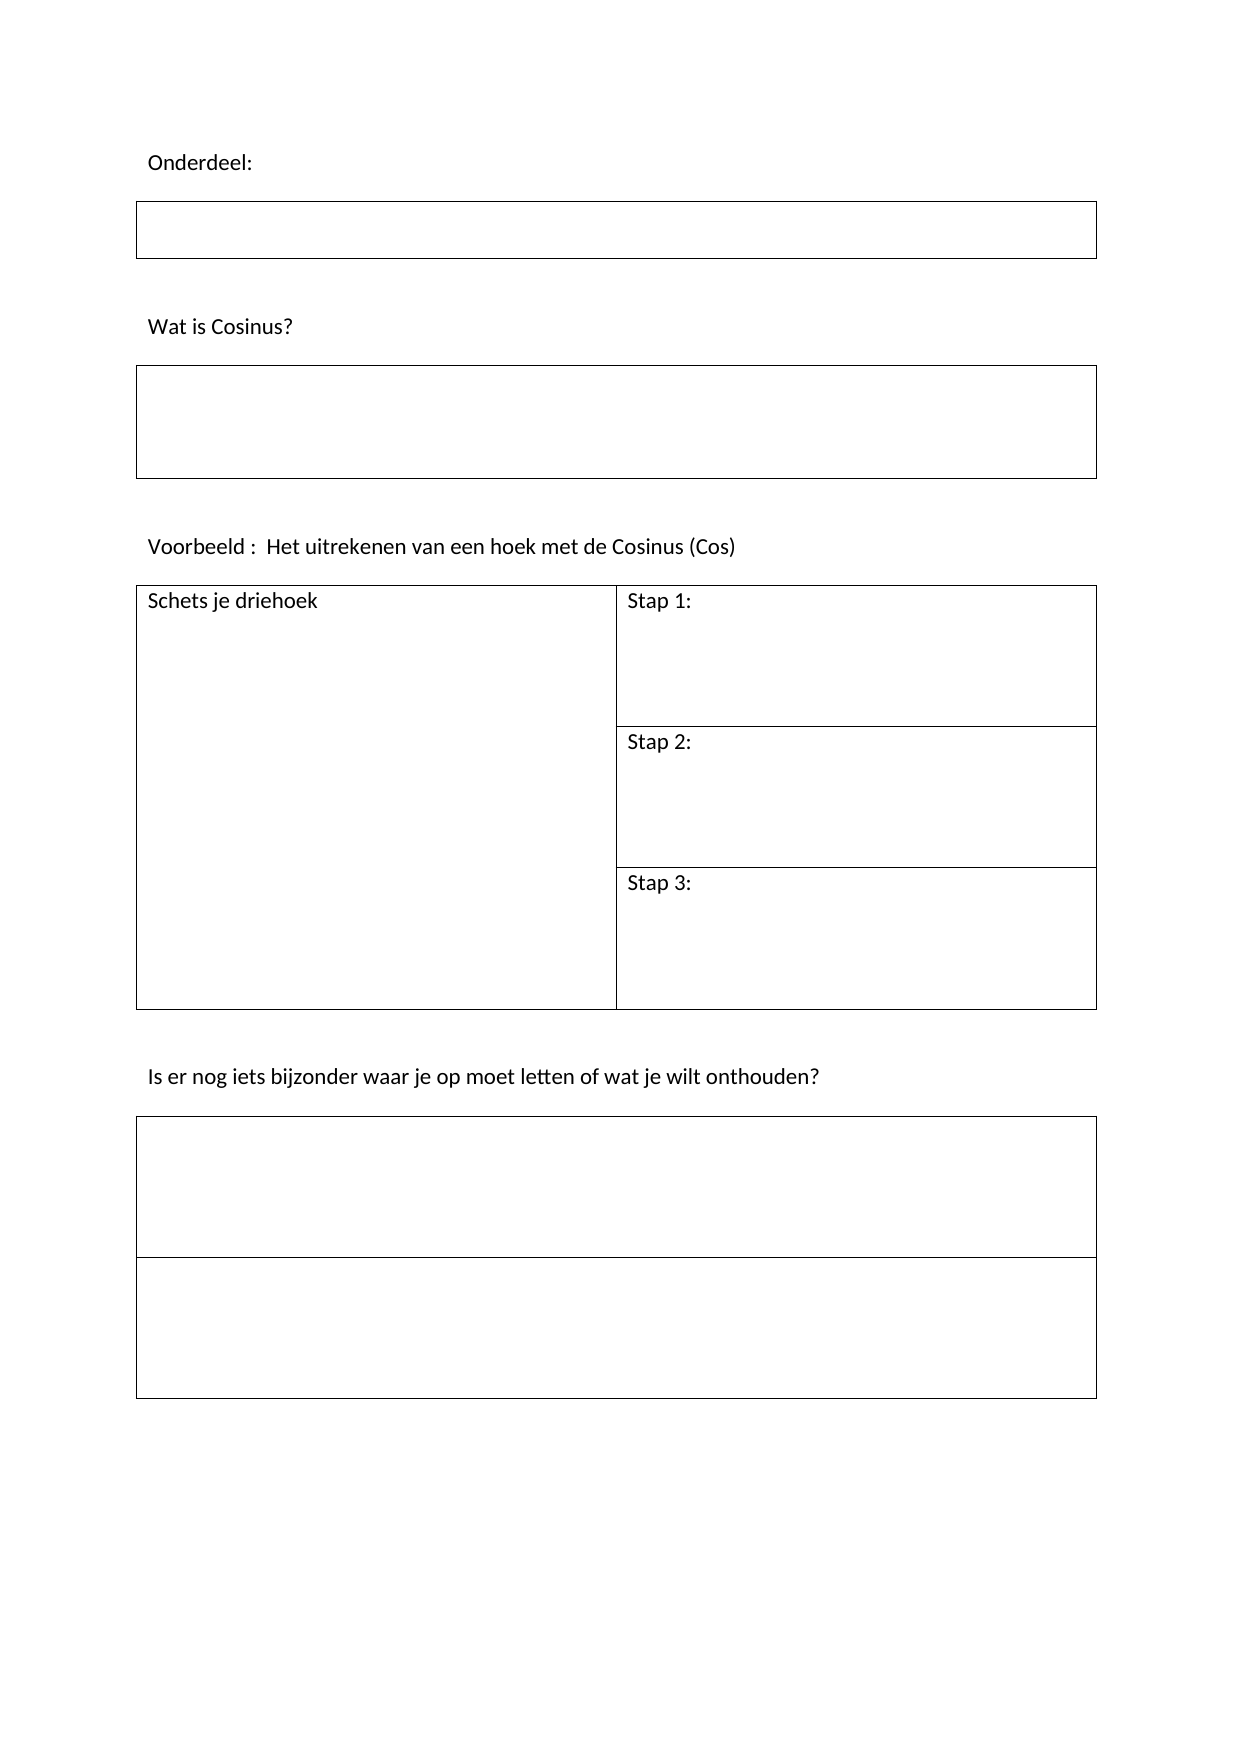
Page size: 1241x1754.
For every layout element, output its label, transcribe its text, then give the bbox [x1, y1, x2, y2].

table_header [137, 366, 1096, 478]
table_cell Stap 3: [617, 868, 1096, 1008]
table_header [137, 202, 1096, 258]
text Wat is Cosinus? [148, 312, 1093, 340]
table_cell [137, 1258, 1096, 1398]
text Is er nog iets bijzonder waar je op moet letten of wat je wilt onthouden? [148, 1062, 1093, 1091]
table_header Schets je driehoek [137, 586, 616, 1008]
text Voorbeeld : Het uitrekenen van een hoek met de Cosinus (Cos) [148, 532, 1093, 560]
table_header Stap 1: [617, 586, 1096, 726]
table_cell Stap 2: [617, 727, 1096, 867]
table_header [137, 1117, 1096, 1257]
text Onderdeel: [148, 148, 1093, 176]
